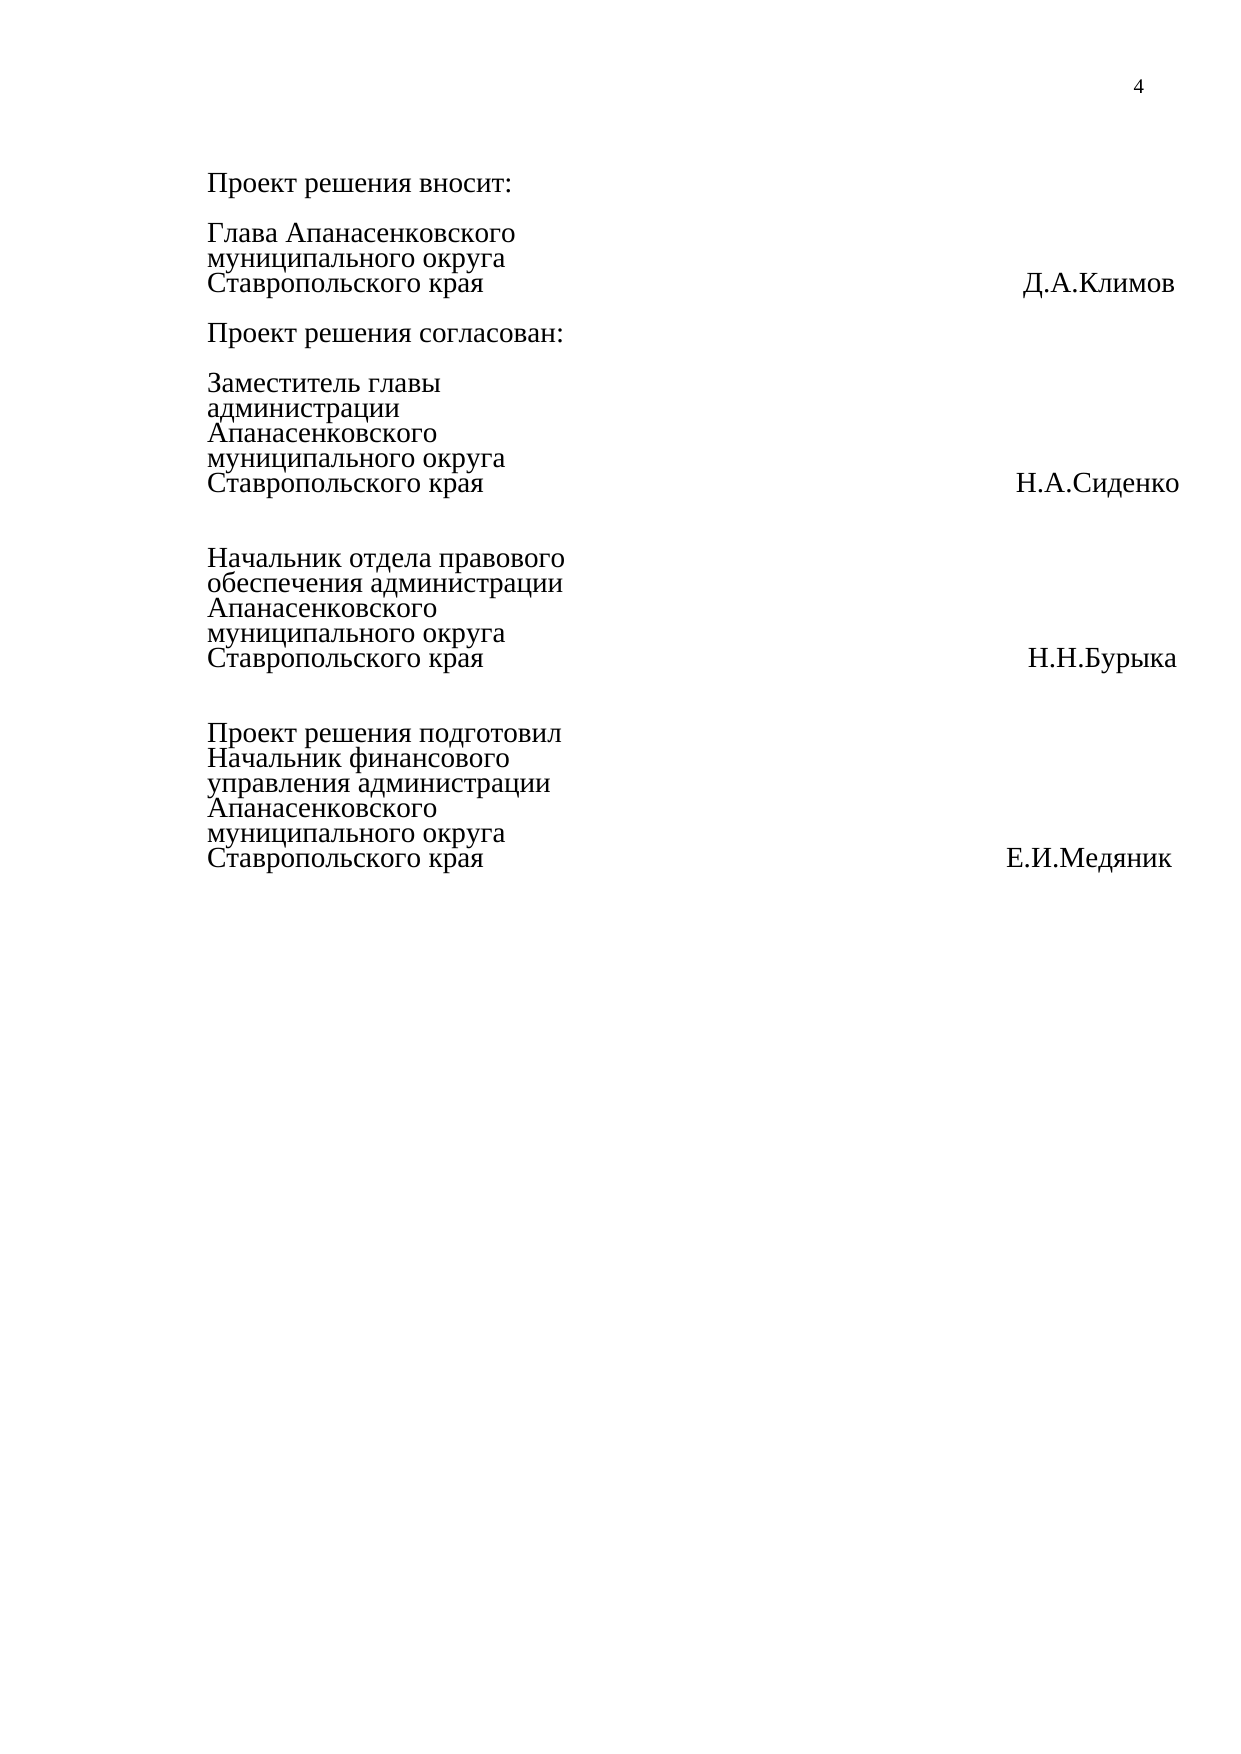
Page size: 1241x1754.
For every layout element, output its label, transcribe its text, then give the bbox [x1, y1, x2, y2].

text муниципального округа [207, 448, 1182, 473]
text Ставропольского края Д.А.Климов [1040, 273, 1182, 298]
text Проект решения согласован: [207, 323, 1182, 348]
text Ставропольского края Н.А.Сиденко [207, 473, 1182, 498]
text Начальник отдела правового [207, 548, 1182, 573]
text Проект решения подготовил [207, 723, 1182, 748]
text обеспечения администрации [207, 573, 1182, 598]
text Апанасенковского [207, 798, 1182, 823]
text Ставропольского края Е.И.Медяник [207, 848, 1177, 873]
text муниципального округа [207, 823, 1182, 848]
text Ставропольского края Н.Н.Бурыка [207, 648, 1182, 673]
text Ставропольского края Д.А.Климов [207, 273, 1030, 298]
text Апанасенковского [207, 423, 1182, 448]
text управления администрации [207, 773, 1182, 798]
text Начальник финансового [360, 748, 1182, 773]
text Проект решения вносит: [207, 173, 1182, 198]
text Глава Апанасенковского [207, 223, 1182, 248]
text муниципального округа [207, 248, 1182, 273]
text муниципального округа [207, 623, 1182, 648]
text Апанасенковского [207, 598, 1182, 623]
text Заместитель главы [207, 373, 1182, 398]
text администрации [207, 398, 1182, 423]
text Начальник финансового [207, 748, 357, 773]
